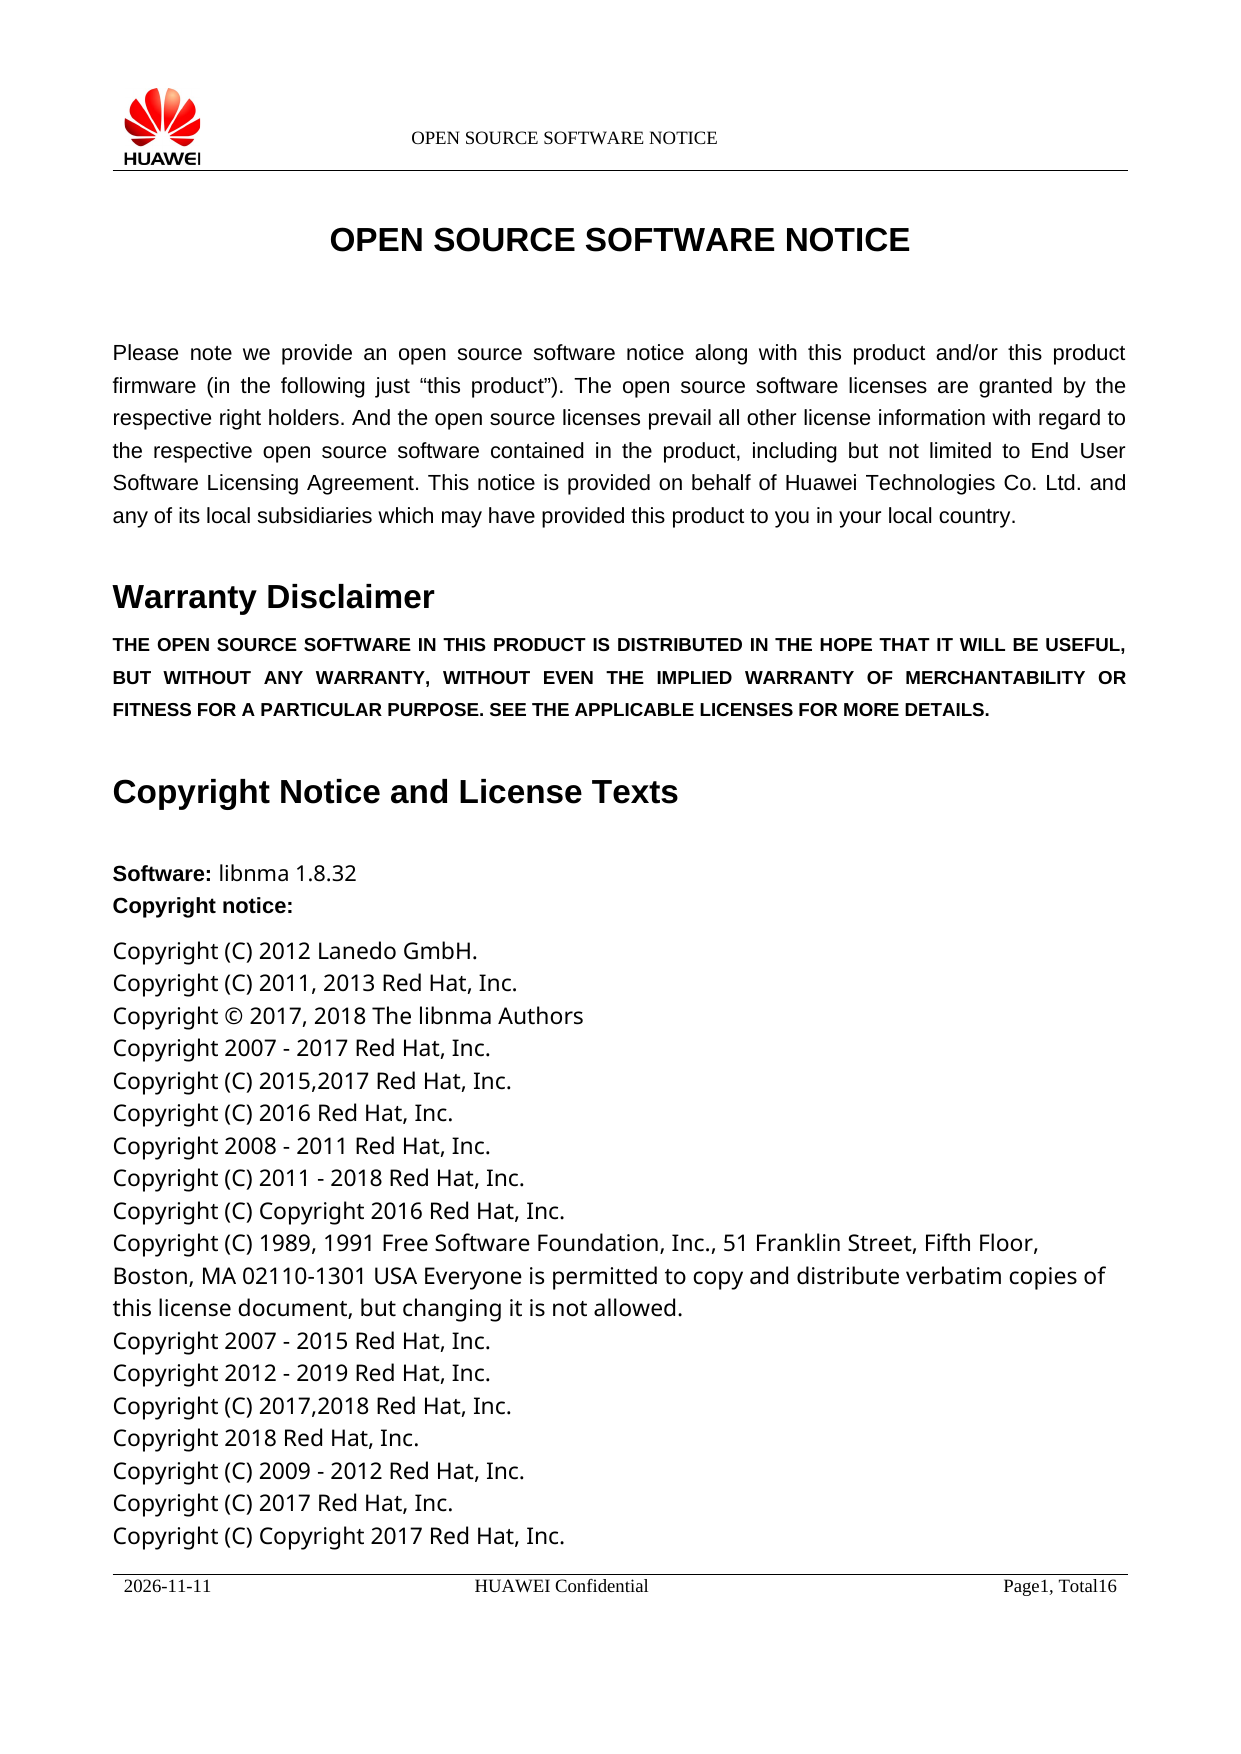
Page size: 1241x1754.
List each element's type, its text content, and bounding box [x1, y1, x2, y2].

text Copyright Notice and License Texts [112, 759, 1128, 824]
text Copyright notice: [112, 889, 1128, 921]
text OPEN SOURCE SOFTWARE NOTICE [112, 206, 1128, 271]
text The open source software in this product is distributed in the hope that it will be useful, but WITHOUT ANY WARRANTY, without even the implied warranty of MERCHANTABILITY or FITNESS FOR A PARTICULAR PURPOSE. See the applicable licenses for more details. [112, 629, 1128, 726]
text Warranty Disclaimer [112, 564, 1128, 629]
picture [124, 88, 201, 165]
text Please note we provide an open source software notice along with this product and/or this product firmware (in the following just “this product”). The open source software licenses are granted by the respective right holders. And the open source licenses prevail all other license information with regard to the respective open source software contained in the product, including but not limited to End User Software Licensing Agreement. This notice is provided on behalf of Huawei Technologies Co. Ltd. and any of its local subsidiaries which may have provided this product to you in your local country. [112, 336, 1128, 531]
title Software: libnma 1.8.32 [112, 856, 1128, 889]
